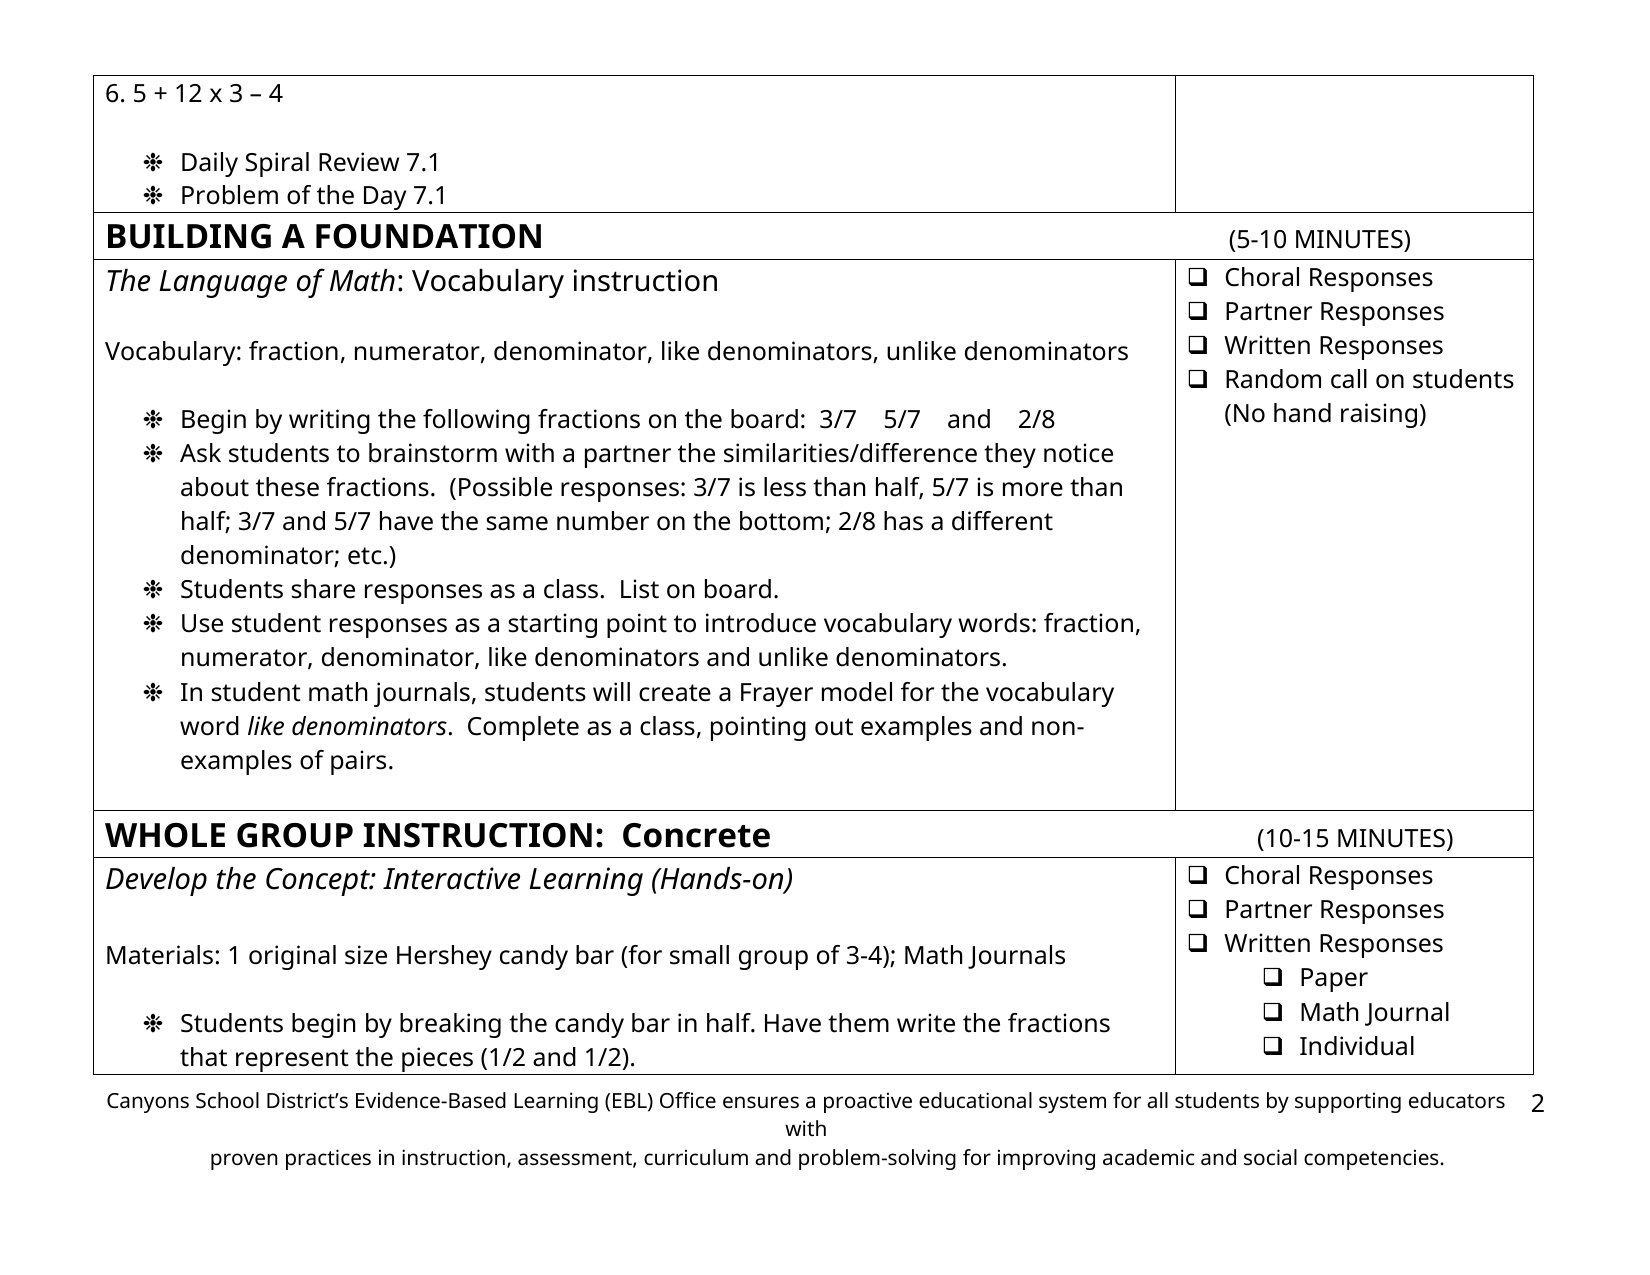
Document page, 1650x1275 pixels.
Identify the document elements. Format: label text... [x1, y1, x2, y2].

table_cell Choral Responses Partner Responses Written Responses Random call on students (No hand raising) [1176, 260, 1533, 810]
table_cell The Language of Math: Vocabulary instruction Vocabulary: fraction, numerator, denominator, like denominators, unlike denominators Begin by writing the following fractions on the board: 3/7 5/7 and 2/8 Ask students to brainstorm with a partner the similarities/difference they notice about these fractions. (Possible responses: 3/7 is less than half, 5/7 is more than half; 3/7 and 5/7 have the same number on the bottom; 2/8 has a different denominator; etc.) Students share responses as a class. List on board. Use student responses as a starting point to introduce vocabulary words: fraction, numerator, denominator, like denominators and unlike denominators. In student math journals, students will create a Frayer model for the vocabulary word like denominators. Complete as a class, pointing out examples and non-examples of pairs. [94, 260, 1175, 810]
table_cell WHOLE GROUP INSTRUCTION: Concrete (10-15 MINUTES) [94, 811, 1533, 857]
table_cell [1176, 858, 1533, 1073]
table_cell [94, 76, 1175, 212]
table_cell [1176, 76, 1533, 212]
table_cell BUILDING A FOUNDATION (5-10 MINUTES) [94, 213, 1533, 259]
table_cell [94, 858, 1175, 1073]
